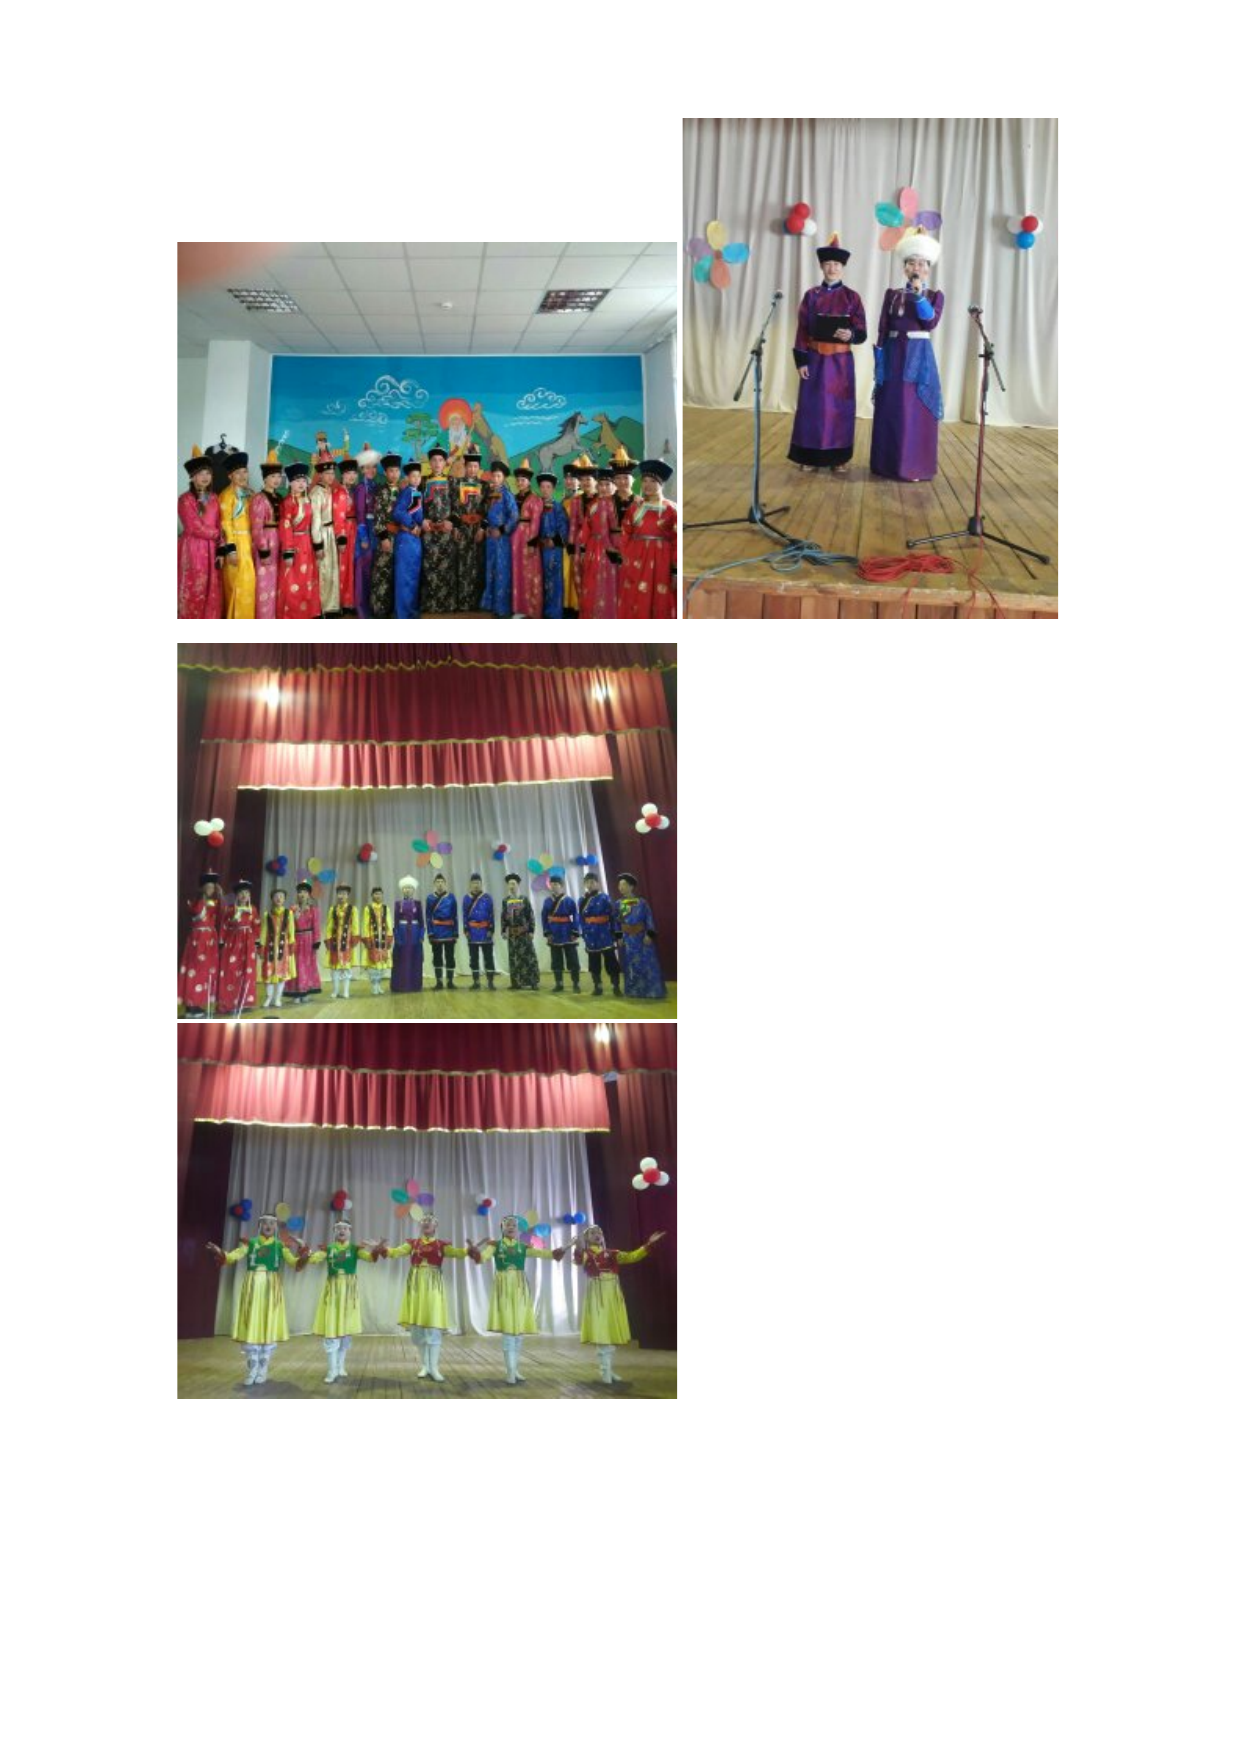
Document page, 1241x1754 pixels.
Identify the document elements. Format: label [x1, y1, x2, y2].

picture [177, 1023, 678, 1399]
picture [682, 118, 1059, 619]
picture [177, 643, 678, 1019]
picture [177, 242, 678, 619]
